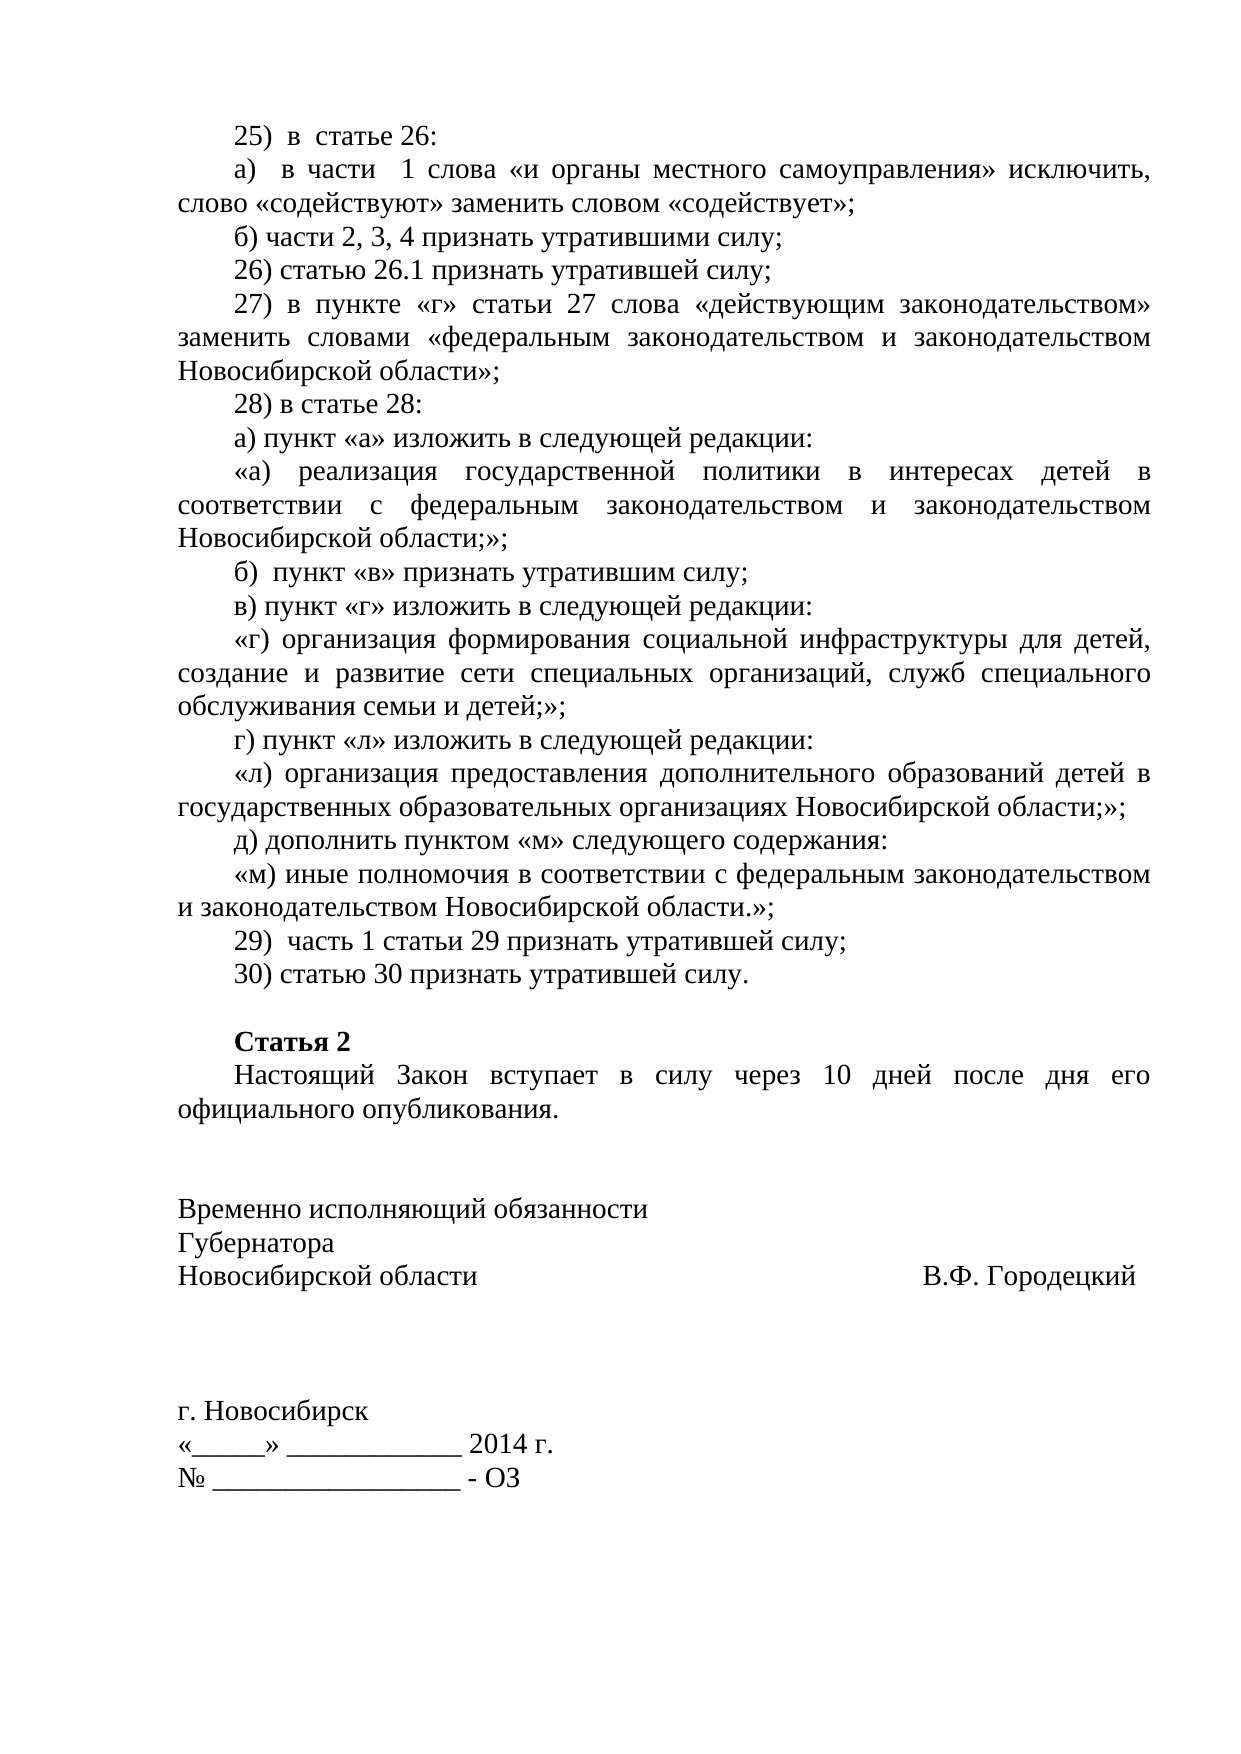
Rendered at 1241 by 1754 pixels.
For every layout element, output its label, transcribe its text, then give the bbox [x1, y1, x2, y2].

text Статья 2 [177, 1024, 1152, 1057]
text 25) в статье 26: [177, 118, 1152, 152]
text г. Новосибирск [177, 1393, 1152, 1426]
text «л) организация предоставления дополнительного образований детей в государственных образовательных организациях Новосибирской области;»; [177, 755, 1152, 822]
text 30) статью 30 признать утратившей силу. [177, 957, 1152, 990]
text б) части 2, 3, 4 признать утратившими силу; [177, 219, 1152, 252]
text а) в части 1 слова «и органы местного самоуправления» исключить, слово «содействуют» заменить словом «содействует»; [177, 152, 1152, 219]
text г) пункт «л» изложить в следующей редакции: [177, 722, 1152, 755]
text а) пункт «а» изложить в следующей редакции: [177, 420, 1152, 453]
text 28) в статье 28: [177, 386, 1152, 420]
text «а) реализация государственной политики в интересах детей в соответствии с федеральным законодательством и законодательством Новосибирской области;»; [177, 453, 1152, 554]
text «_____» ____________ 2014 г. [177, 1426, 1152, 1460]
text 26) статью 26.1 признать утратившей силу; [177, 252, 1152, 286]
text в) пункт «г» изложить в следующей редакции: [177, 588, 1152, 621]
text № _________________ - ОЗ [177, 1460, 1152, 1493]
text 27) в пункте «г» статьи 27 слова «действующим законодательством» заменить словами «федеральным законодательством и законодательством Новосибирской области»; [177, 286, 1152, 386]
text Губернатора [177, 1225, 1152, 1258]
text Настоящий Закон вступает в силу через 10 дней после дня его официального опубликования. [177, 1057, 1152, 1124]
text 29) часть 1 статьи 29 признать утратившей силу; [177, 923, 1152, 957]
text Новосибирской области В.Ф. Городецкий [177, 1258, 1152, 1292]
text д) дополнить пунктом «м» следующего содержания: [177, 822, 1152, 856]
text «г) организация формирования социальной инфраструктуры для детей, создание и развитие сети специальных организаций, служб специального обслуживания семьи и детей;»; [177, 621, 1152, 722]
text «м) иные полномочия в соответствии с федеральным законодательством и законодательством Новосибирской области.»; [177, 856, 1152, 923]
text б) пункт «в» признать утратившим силу; [177, 554, 1152, 588]
text Временно исполняющий обязанности [177, 1191, 1152, 1225]
